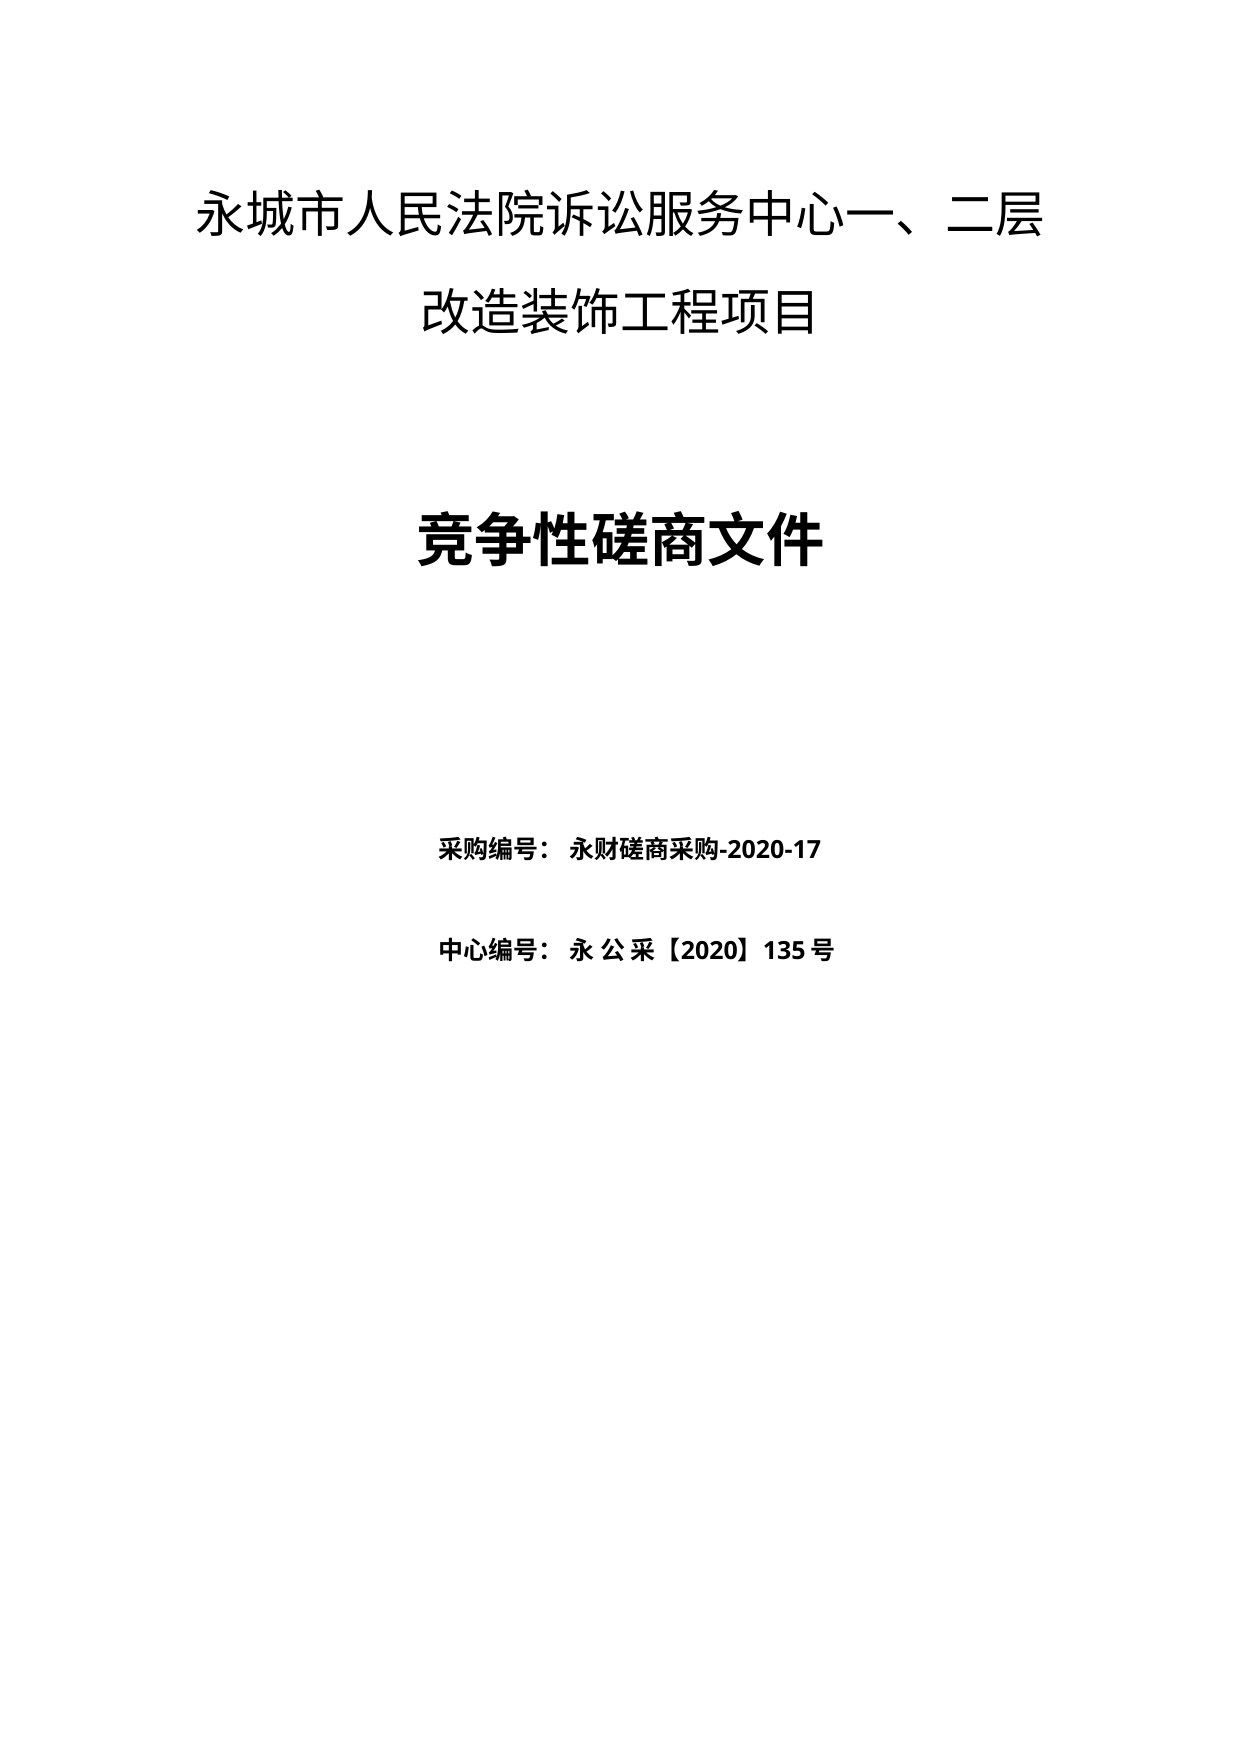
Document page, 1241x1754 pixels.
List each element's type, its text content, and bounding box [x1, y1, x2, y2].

text 永城市人民法院诉讼服务中心一、二层改造装饰工程项目 [187, 162, 1053, 357]
text 竞争性磋商文件 [187, 487, 1053, 584]
text 中心编号： 永 公 采【2020】135号 [187, 916, 1053, 981]
text 采购编号： 永财磋商采购-2020-17 [187, 815, 1053, 880]
